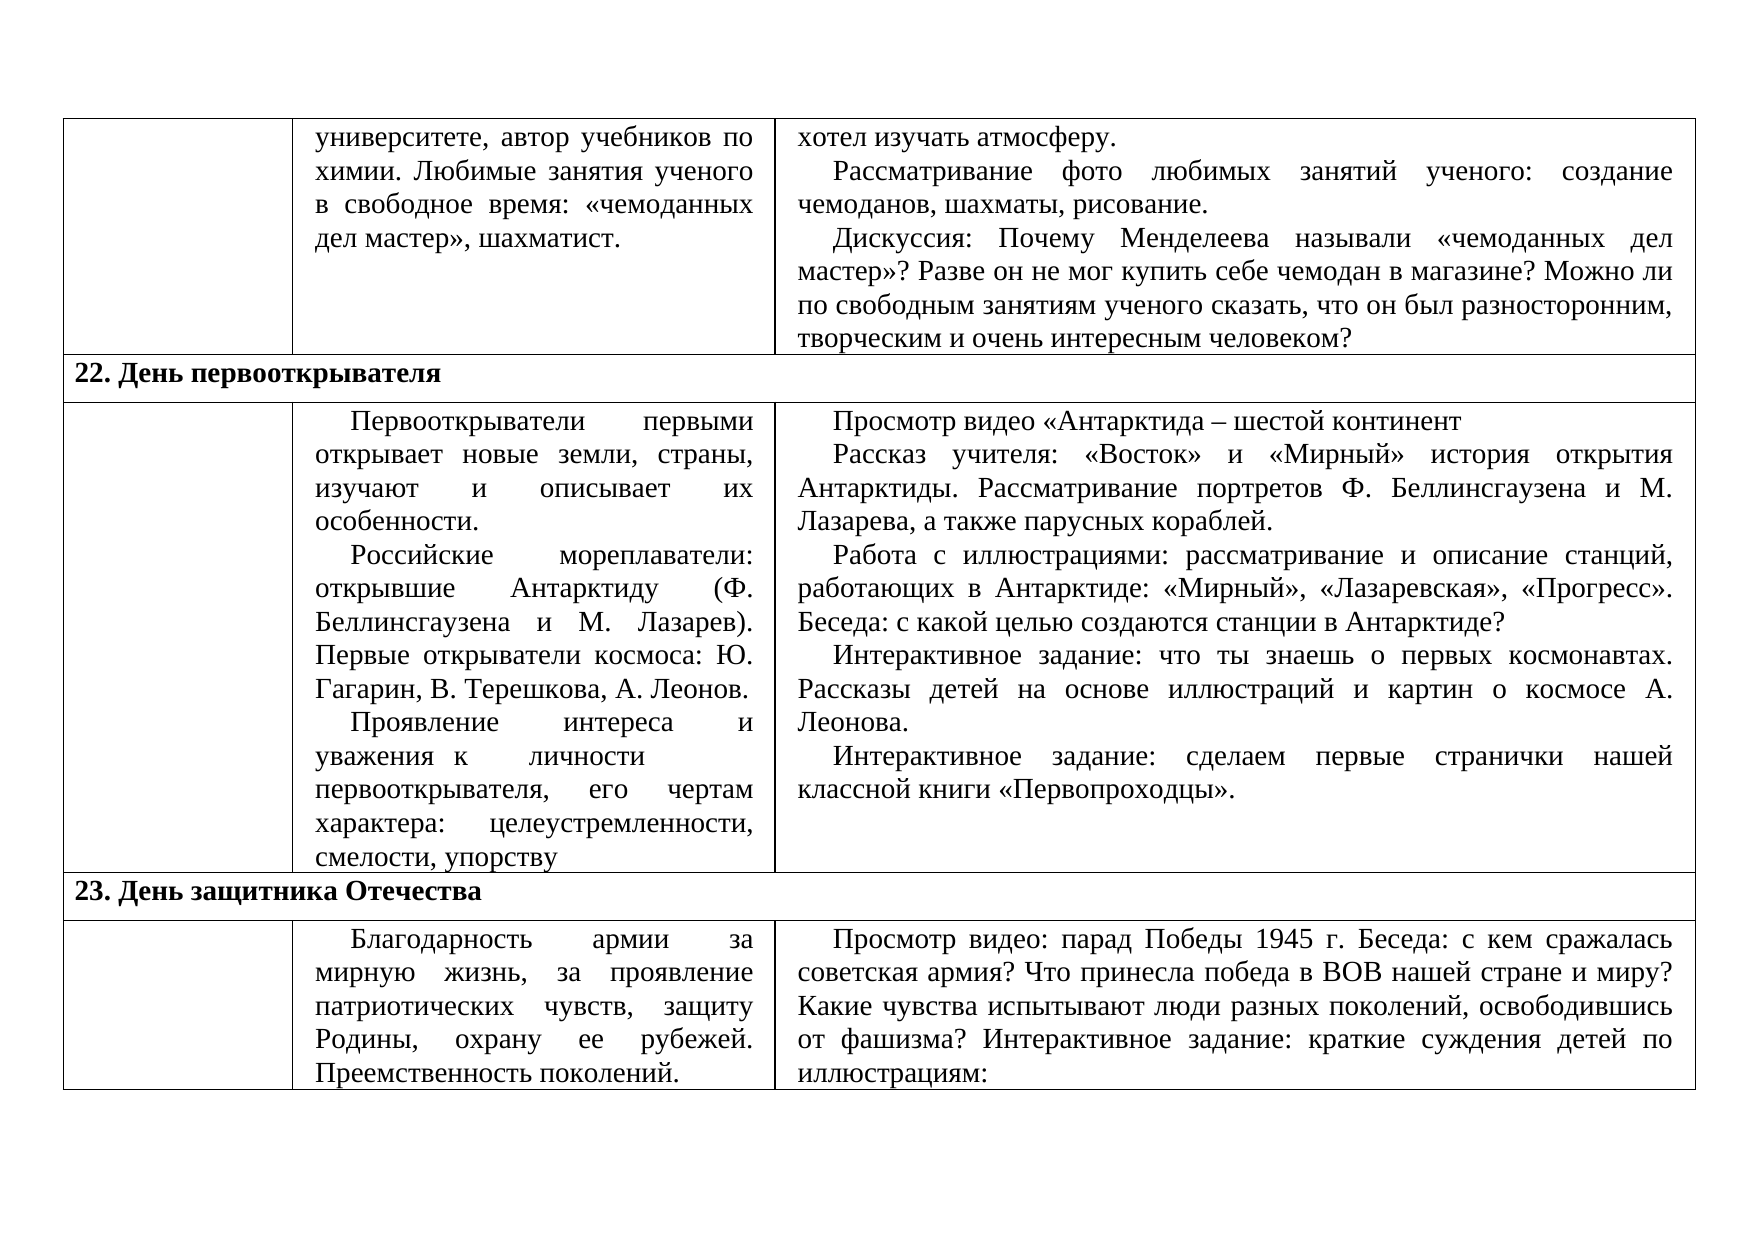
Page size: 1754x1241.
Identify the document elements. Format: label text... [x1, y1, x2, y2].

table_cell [776, 921, 1695, 1089]
table_cell [64, 403, 292, 872]
table_cell 22. День первооткрывателя [64, 355, 1695, 402]
table_cell [64, 119, 292, 354]
table_cell Первооткрыватели первыми открывает новые земли, страны, изучают и описывает их особенности. Российские мореплаватели: открывшие Антарктиду (Ф. Беллинсгаузена и М. Лазарев). Первые открыватели космоса: Ю. Гагарин, В. Терешкова, А. Леонов. Проявление интереса и уважения к личности первооткрывателя, его чертам характера: целеустремленности, смелости, упорству [293, 403, 774, 872]
table_cell Просмотр видео «Антарктида – шестой континент Рассказ учителя: «Восток» и «Мирный» история открытия Антарктиды. Рассматривание портретов Ф. Беллинсгаузена и М. Лазарева, а также парусных кораблей. Работа с иллюстрациями: рассматривание и описание станций, работающих в Антарктиде: «Мирный», «Лазаревская», «Прогресс». Беседа: с какой целью создаются станции в Антарктиде? Интерактивное задание: что ты знаешь о первых космонавтах. Рассказы детей на основе иллюстраций и картин о космосе А. Леонова. Интерактивное задание: сделаем первые странички нашей классной книги «Первопроходцы». [776, 403, 1695, 872]
table_cell 23. День защитника Отечества [64, 873, 1695, 920]
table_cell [293, 921, 774, 1089]
table_cell [64, 921, 292, 1089]
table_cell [776, 119, 1695, 354]
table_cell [293, 119, 774, 354]
